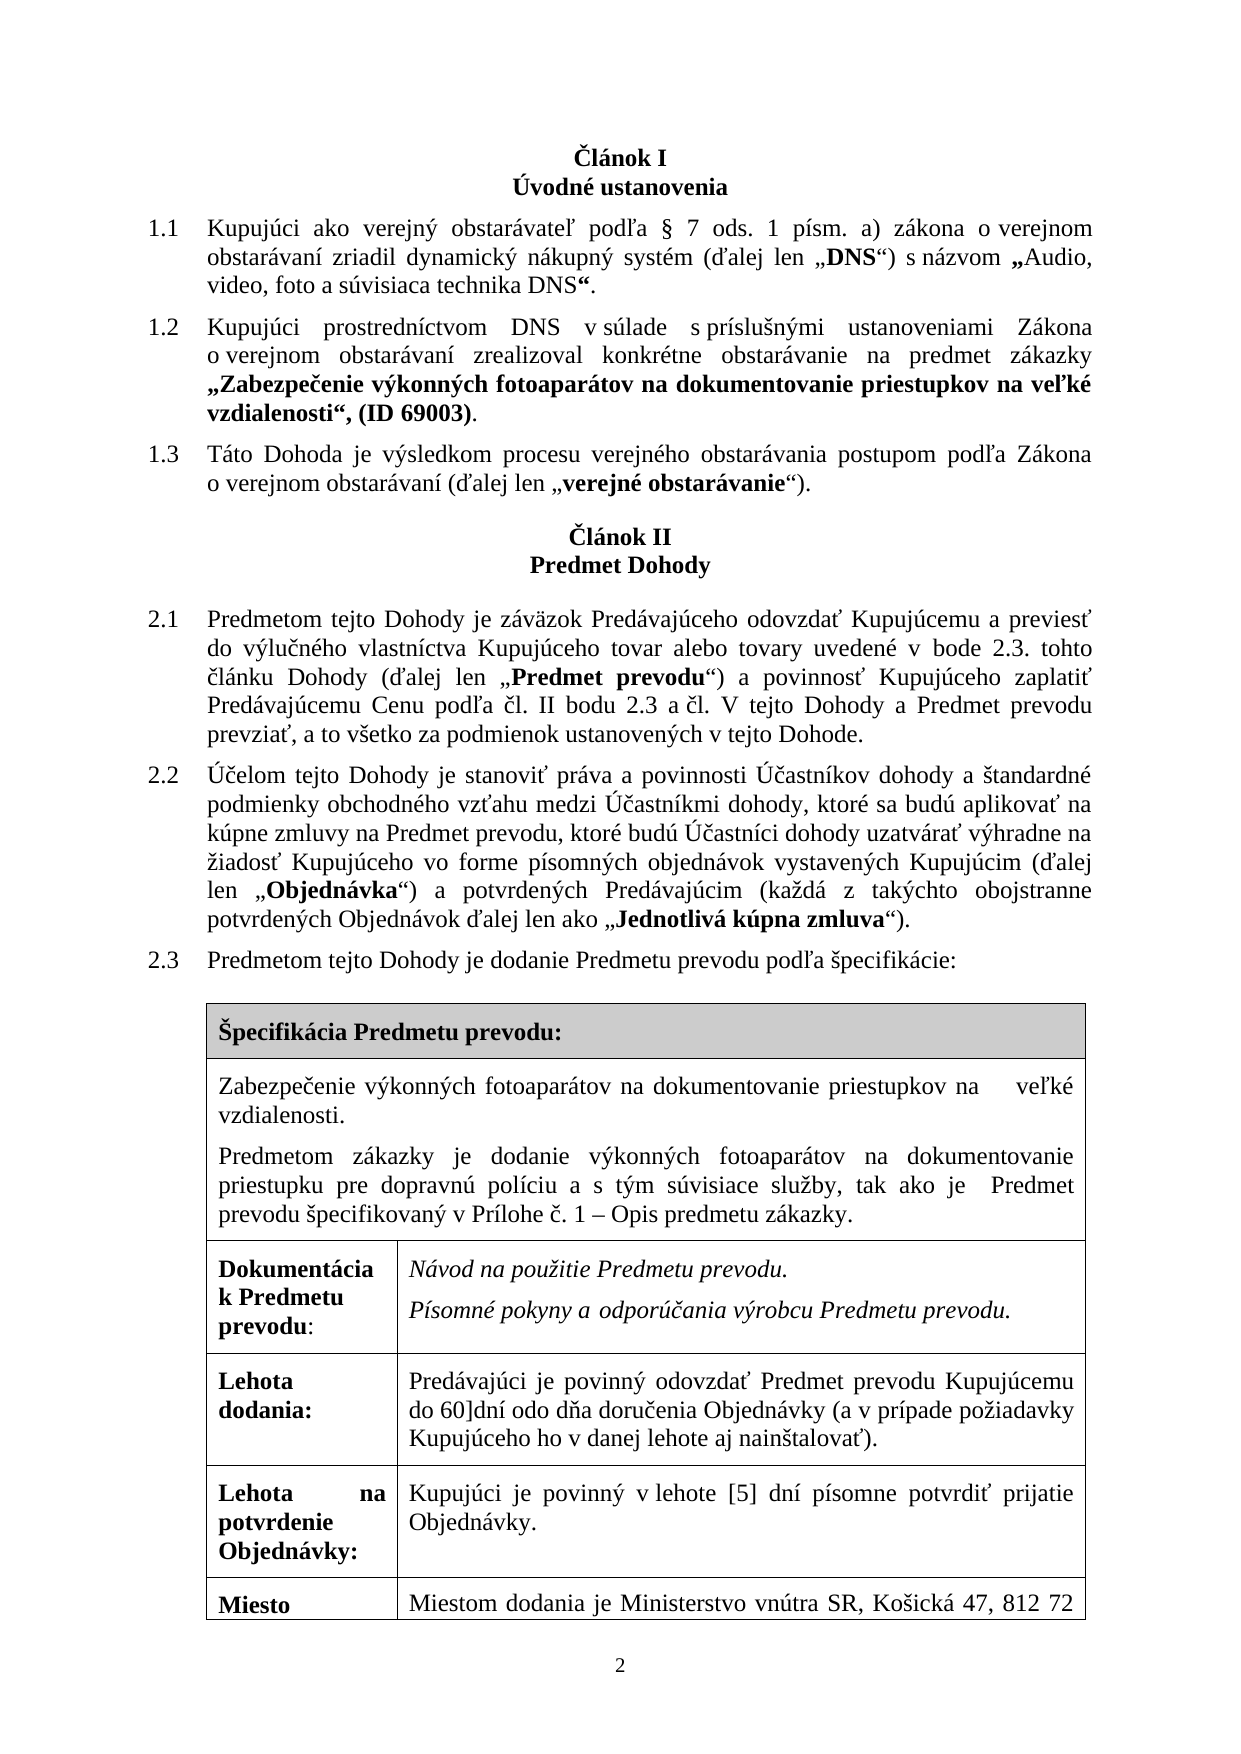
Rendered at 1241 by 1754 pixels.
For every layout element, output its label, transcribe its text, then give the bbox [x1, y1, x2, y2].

list Predmetom tejto Dohody je záväzok Predávajúceho odovzdať Kupujúcemu a previesť do výlučného vlastníctva Kupujúceho tovar alebo tovary uvedené v bode 2.3. tohto článku Dohody (ďalej len „Predmet prevodu“) a povinnosť Kupujúceho zaplatiť Predávajúcemu Cenu podľa čl. II bodu 2.3 a čl. V tejto Dohody a Predmet prevodu prevziať, a to všetko za podmienok ustanovených v tejto Dohode. [148, 604, 1092, 748]
list Predmetom tejto Dohody je dodanie Predmetu prevodu podľa špecifikácie: [148, 946, 1092, 974]
text Predmet Dohody [148, 551, 1092, 579]
table_cell Návod na použitie Predmetu prevodu. Písomné pokyny a odporúčania výrobcu Predmetu prevodu. [398, 1241, 1085, 1352]
table_cell Zabezpečenie výkonných fotoaparátov na dokumentovanie priestupkov na veľké vzdialenosti. Predmetom zákazky je dodanie výkonných fotoaparátov na dokumentovanie priestupku pre dopravnú políciu a s tým súvisiace služby, tak ako je Predmet prevodu špecifikovaný v Prílohe č. 1 – Opis predmetu zákazky. [207, 1059, 1085, 1240]
text Článok II [148, 522, 1092, 551]
table_cell Dokumentácia k Predmetu prevodu: [207, 1241, 397, 1352]
table_cell Lehota na potvrdenie Objednávky: [207, 1466, 397, 1577]
list Účelom tejto Dohody je stanoviť práva a povinnosti Účastníkov dohody a štandardné podmienky obchodného vzťahu medzi Účastníkmi dohody, ktoré sa budú aplikovať na kúpne zmluvy na Predmet prevodu, ktoré budú Účastníci dohody uzatvárať výhradne na žiadosť Kupujúceho vo forme písomných objednávok vystavených Kupujúcim (ďalej len „Objednávka“) a potvrdených Predávajúcim (každá z takýchto obojstranne potvrdených Objednávok ďalej len ako „Jednotlivá kúpna zmluva“). [148, 761, 1092, 933]
list Kupujúci prostredníctvom DNS v súlade s príslušnými ustanoveniami Zákona o verejnom obstarávaní zrealizoval konkrétne obstarávanie na predmet zákazky „Zabezpečenie výkonných fotoaparátov na dokumentovanie priestupkov na veľké vzdialenosti“, (ID 69003). [148, 312, 1092, 427]
text Úvodné ustanovenia [148, 172, 1092, 201]
table_header Špecifikácia Predmetu prevodu: [207, 1004, 1085, 1058]
table_cell Lehota dodania: [207, 1354, 397, 1465]
text Článok I [148, 143, 1092, 172]
table_cell Miesto dodania: [207, 1578, 397, 1619]
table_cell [398, 1578, 1085, 1619]
table_cell Kupujúci je povinný v lehote [5] dní písomne potvrdiť prijatie Objednávky. [398, 1466, 1085, 1577]
table_cell Predávajúci je povinný odovzdať Predmet prevodu Kupujúcemu do 60]dní odo dňa doručenia Objednávky (a v prípade požiadavky Kupujúceho ho v danej lehote aj nainštalovať). [398, 1354, 1085, 1465]
list Kupujúci ako verejný obstarávateľ podľa § 7 ods. 1 písm. a) zákona o verejnom obstarávaní zriadil dynamický nákupný systém (ďalej len „DNS“) s názvom „Audio, video, foto a súvisiaca technika DNS“. [148, 213, 1092, 299]
list Táto Dohoda je výsledkom procesu verejného obstarávania postupom podľa Zákona o verejnom obstarávaní (ďalej len „verejné obstarávanie“). [148, 439, 1092, 497]
